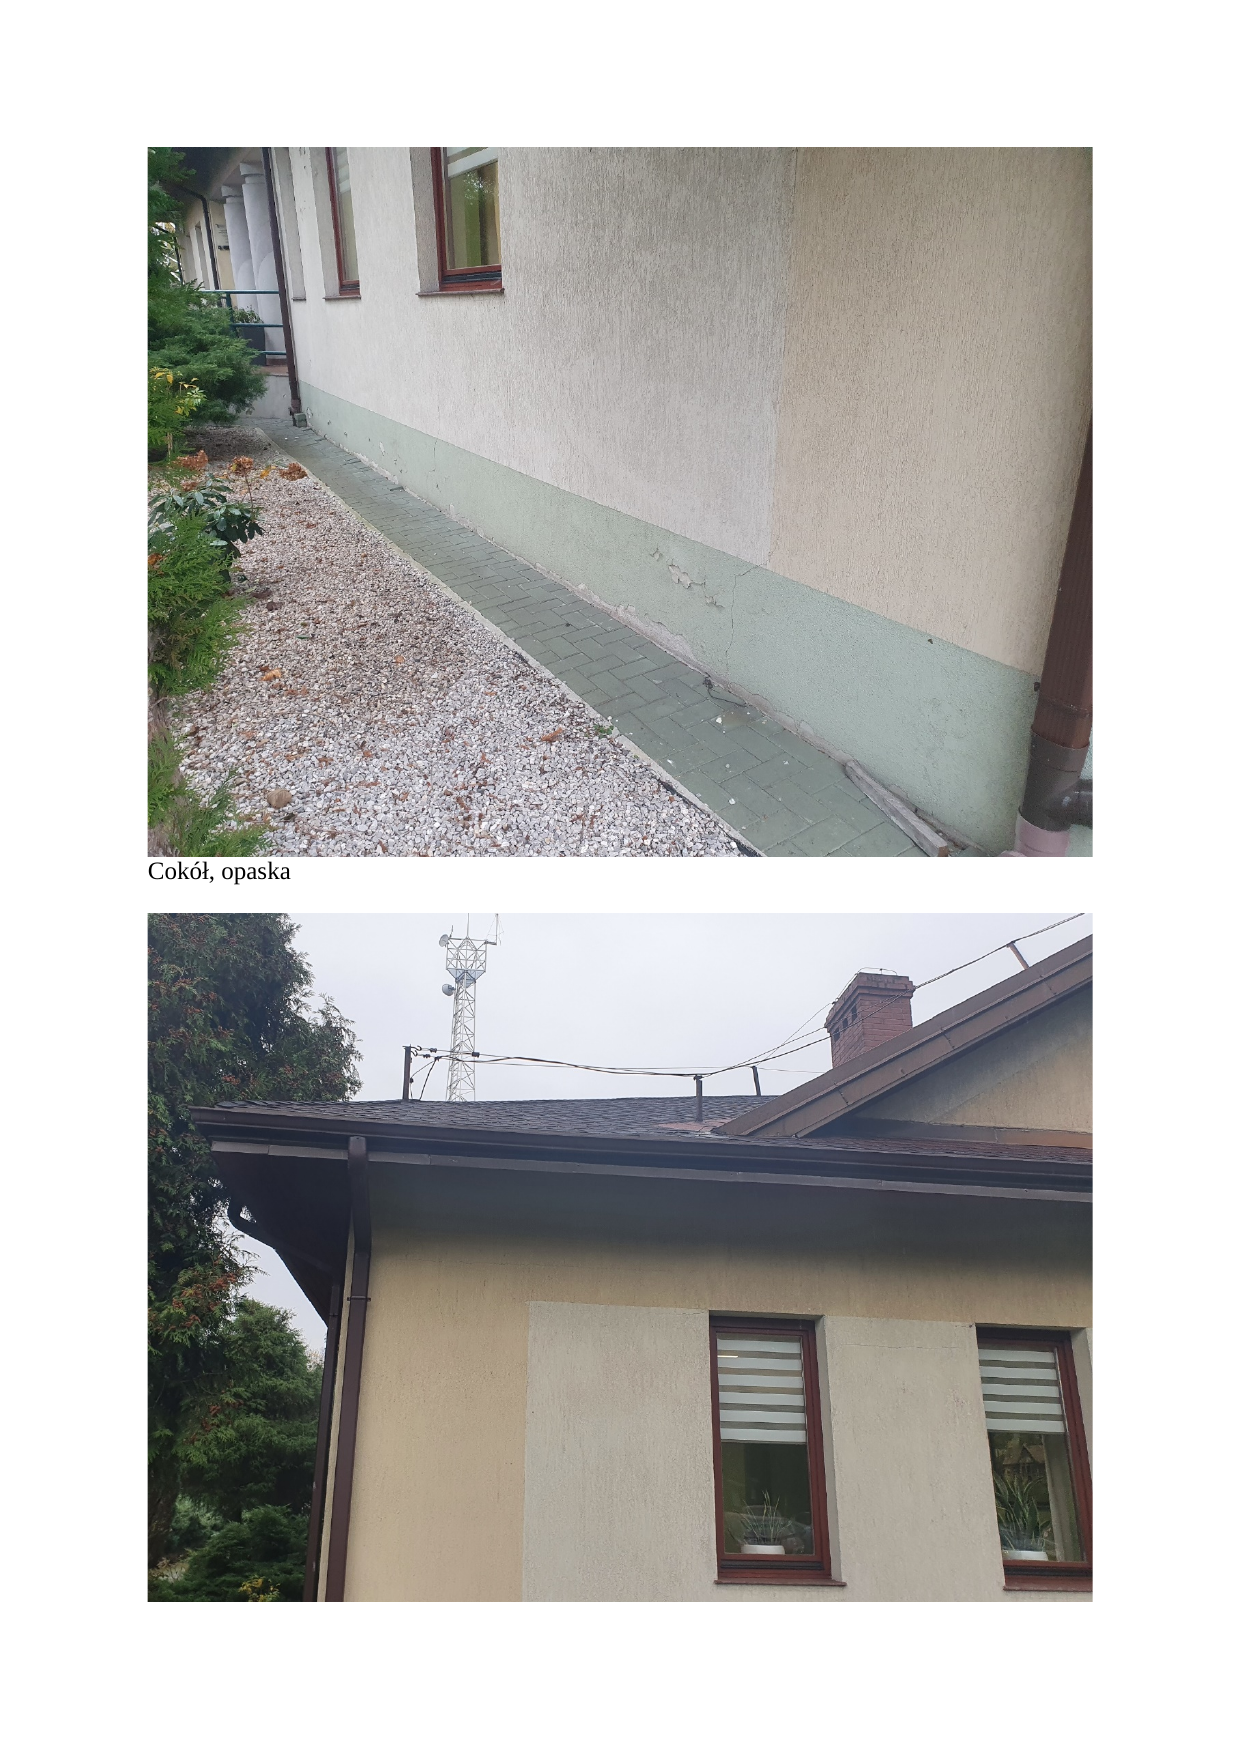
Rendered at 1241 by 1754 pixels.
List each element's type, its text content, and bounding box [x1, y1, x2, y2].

text Cokół, opaska [148, 857, 1093, 885]
picture [147, 913, 1093, 1602]
picture [147, 147, 1093, 857]
